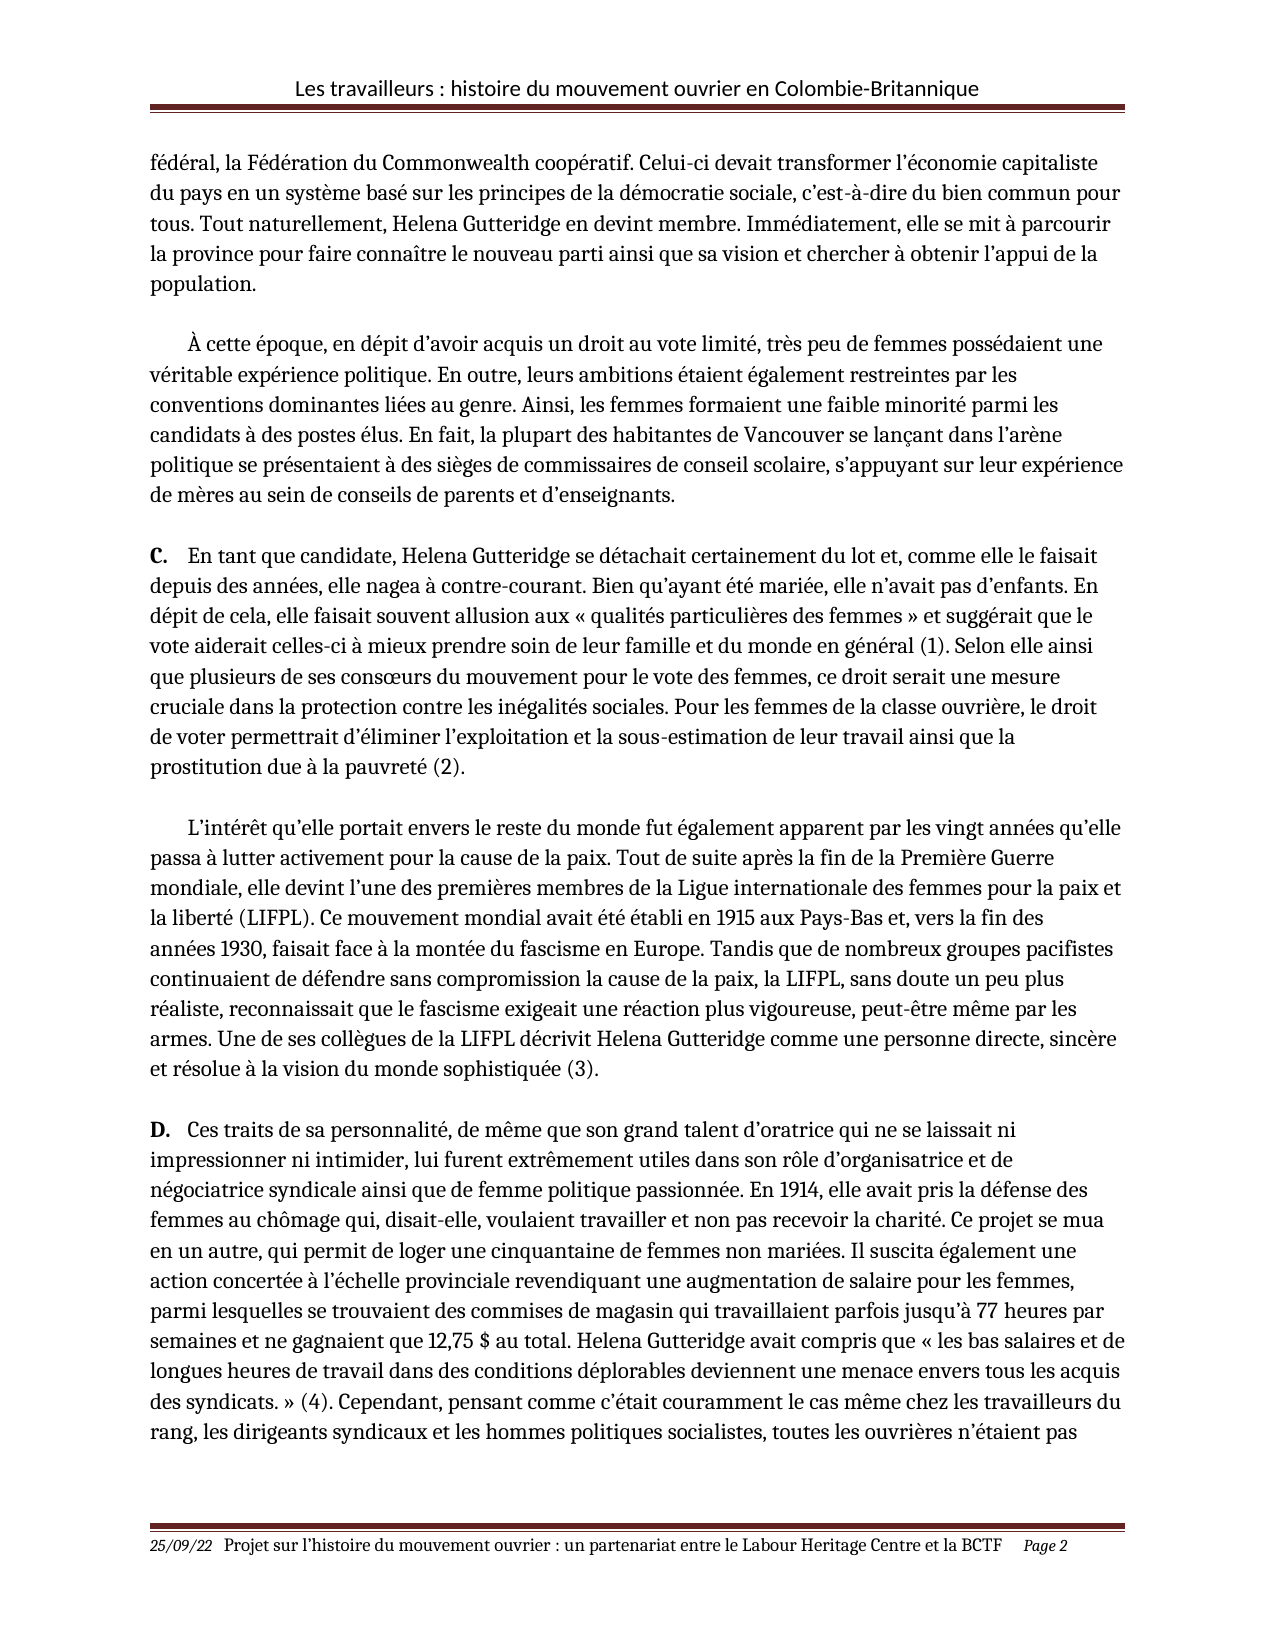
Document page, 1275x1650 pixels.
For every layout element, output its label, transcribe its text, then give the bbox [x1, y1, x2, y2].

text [150, 1117, 1125, 1445]
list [150, 150, 1125, 297]
list À cette époque, en dépit d’avoir acquis un droit au vote limité, très peu de femmes possédaient une véritable expérience politique. En outre, leurs ambitions étaient également restreintes par les conventions dominantes liées au genre. Ainsi, les femmes formaient une faible minorité parmi les candidats à des postes élus. En fait, la plupart des habitantes de Vancouver se lançant dans l’arène politique se présentaient à des sièges de commissaires de conseil scolaire, s’appuyant sur leur expérience de mères au sein de conseils de parents et d’enseignants. [150, 331, 1125, 509]
list L’intérêt qu’elle portait envers le reste du monde fut également apparent par les vingt années qu’elle passa à lutter activement pour la cause de la paix. Tout de suite après la fin de la Première Guerre mondiale, elle devint l’une des premières membres de la Ligue internationale des femmes pour la paix et la liberté (LIFPL). Ce mouvement mondial avait été établi en 1915 aux Pays-Bas et, vers la fin des années 1930, faisait face à la montée du fascisme en Europe. Tandis que de nombreux groupes pacifistes continuaient de défendre sans compromission la cause de la paix, la LIFPL, sans doute un peu plus réaliste, reconnaissait que le fascisme exigeait une réaction plus vigoureuse, peut-être même par les armes. Une de ses collègues de la LIFPL décrivit Helena Gutteridge comme une personne directe, sincère et résolue à la vision du monde sophistiquée (3). [150, 814, 1125, 1083]
text En tant que candidate, Helena Gutteridge se détachait certainement du lot et, comme elle le faisait depuis des années, elle nagea à contre-courant. Bien qu’ayant été mariée, elle n’avait pas d’enfants. En dépit de cela, elle faisait souvent allusion aux « qualités particulières des femmes » et suggérait que le vote aiderait celles-ci à mieux prendre soin de leur famille et du monde en général (1). Selon elle ainsi que plusieurs de ses consœurs du mouvement pour le vote des femmes, ce droit serait une mesure cruciale dans la protection contre les inégalités sociales. Pour les femmes de la classe ouvrière, le droit de voter permettrait d’éliminer l’exploitation et la sous-estimation de leur travail ainsi que la prostitution due à la pauvreté (2). [150, 543, 1125, 781]
